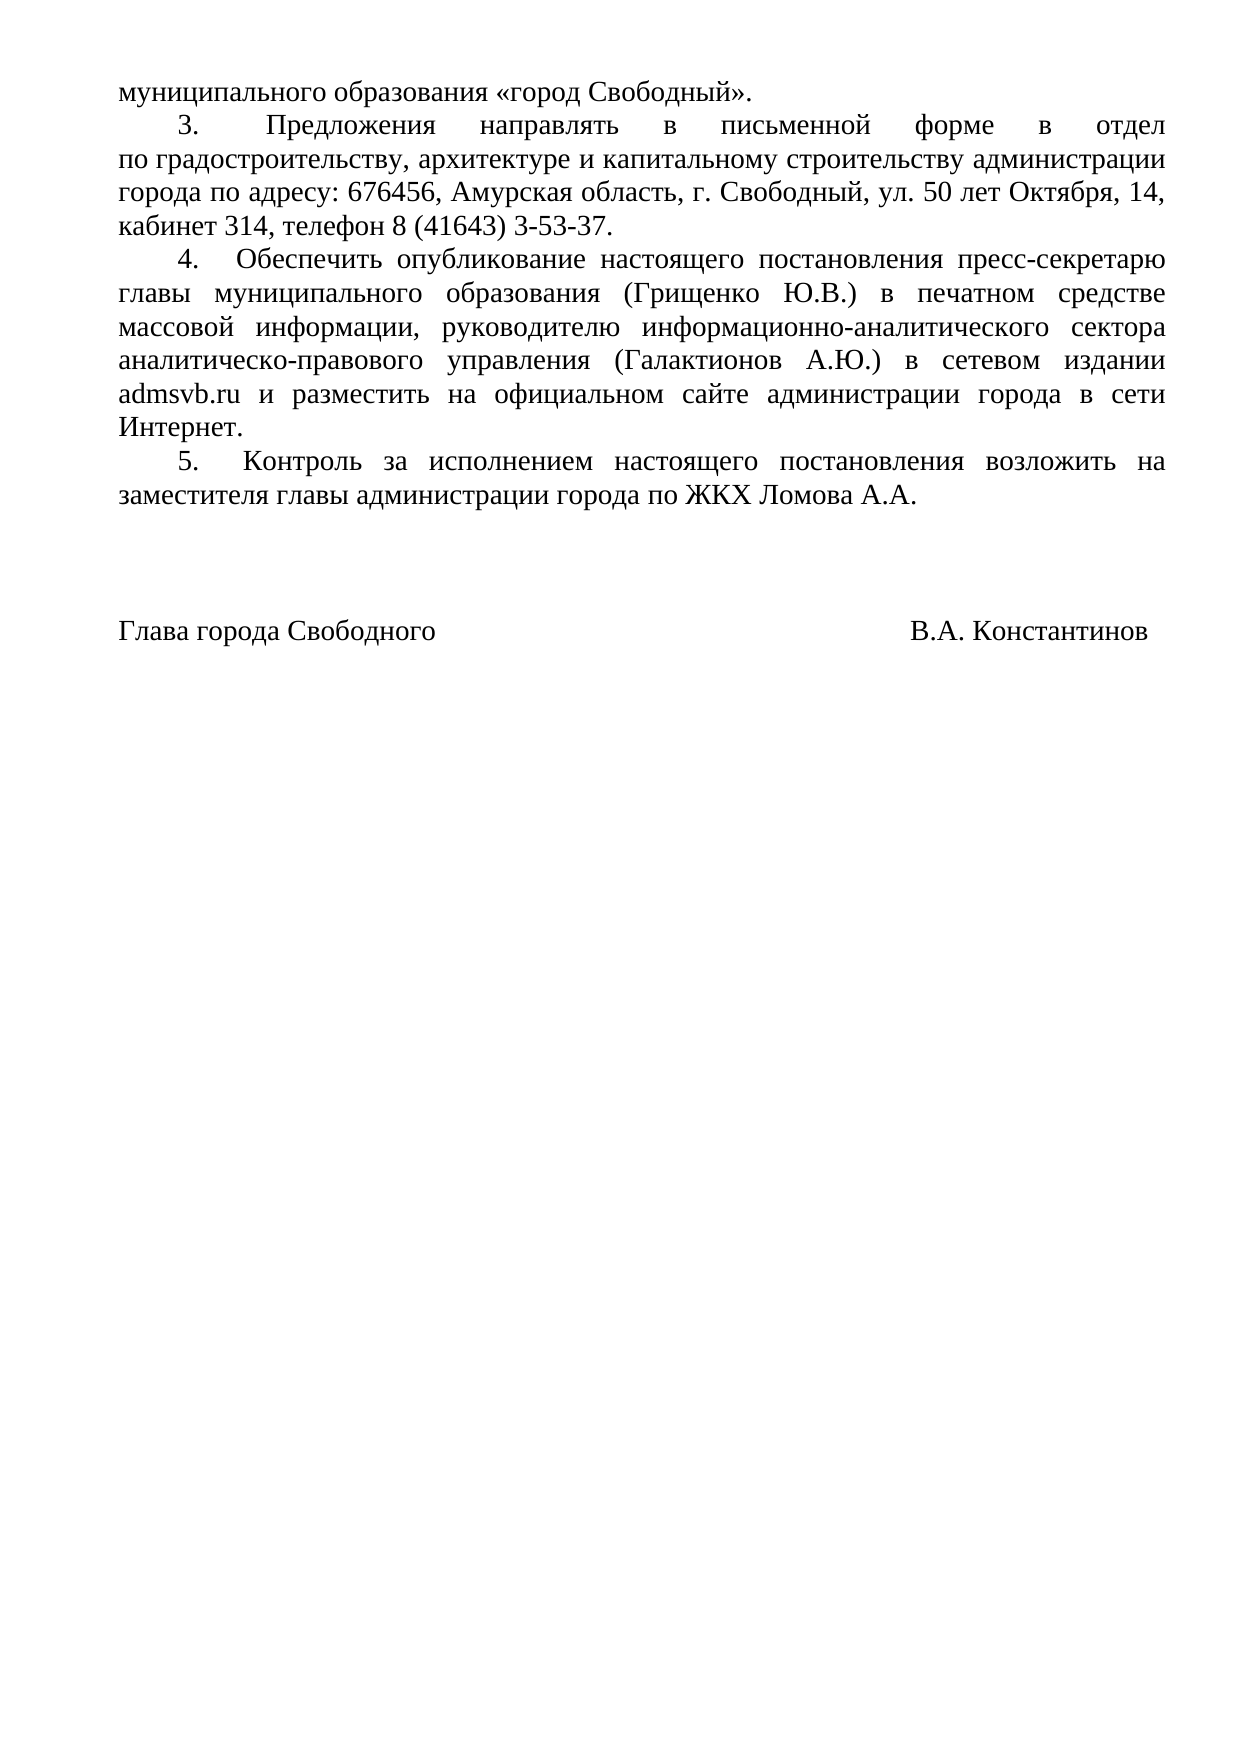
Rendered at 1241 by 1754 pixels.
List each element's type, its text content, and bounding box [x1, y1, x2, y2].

list Предложения направлять в письменной форме в отдел по градостроительству, архитектуре и капитальному строительству администрации города по адресу: 676456, Амурская область, г. Свободный, ул. 50 лет Октября, 14, кабинет 314, телефон 8 (41643) 3-53-37. [118, 107, 1167, 242]
list Контроль за исполнением настоящего постановления возложить на заместителя главы администрации города по ЖКХ Ломова А.А. [118, 443, 1167, 512]
text Глава города Свободного В.А. Константинов [118, 613, 1167, 646]
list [118, 74, 1167, 107]
list Обеспечить опубликование настоящего постановления пресс-секретарю главы муниципального образования (Грищенко Ю.В.) в печатном средстве массовой информации, руководителю информационно-аналитического сектора аналитическо-правового управления (Галактионов А.Ю.) в сетевом издании admsvb.ru и разместить на официальном сайте администрации города в сети Интернет. [118, 242, 1167, 443]
